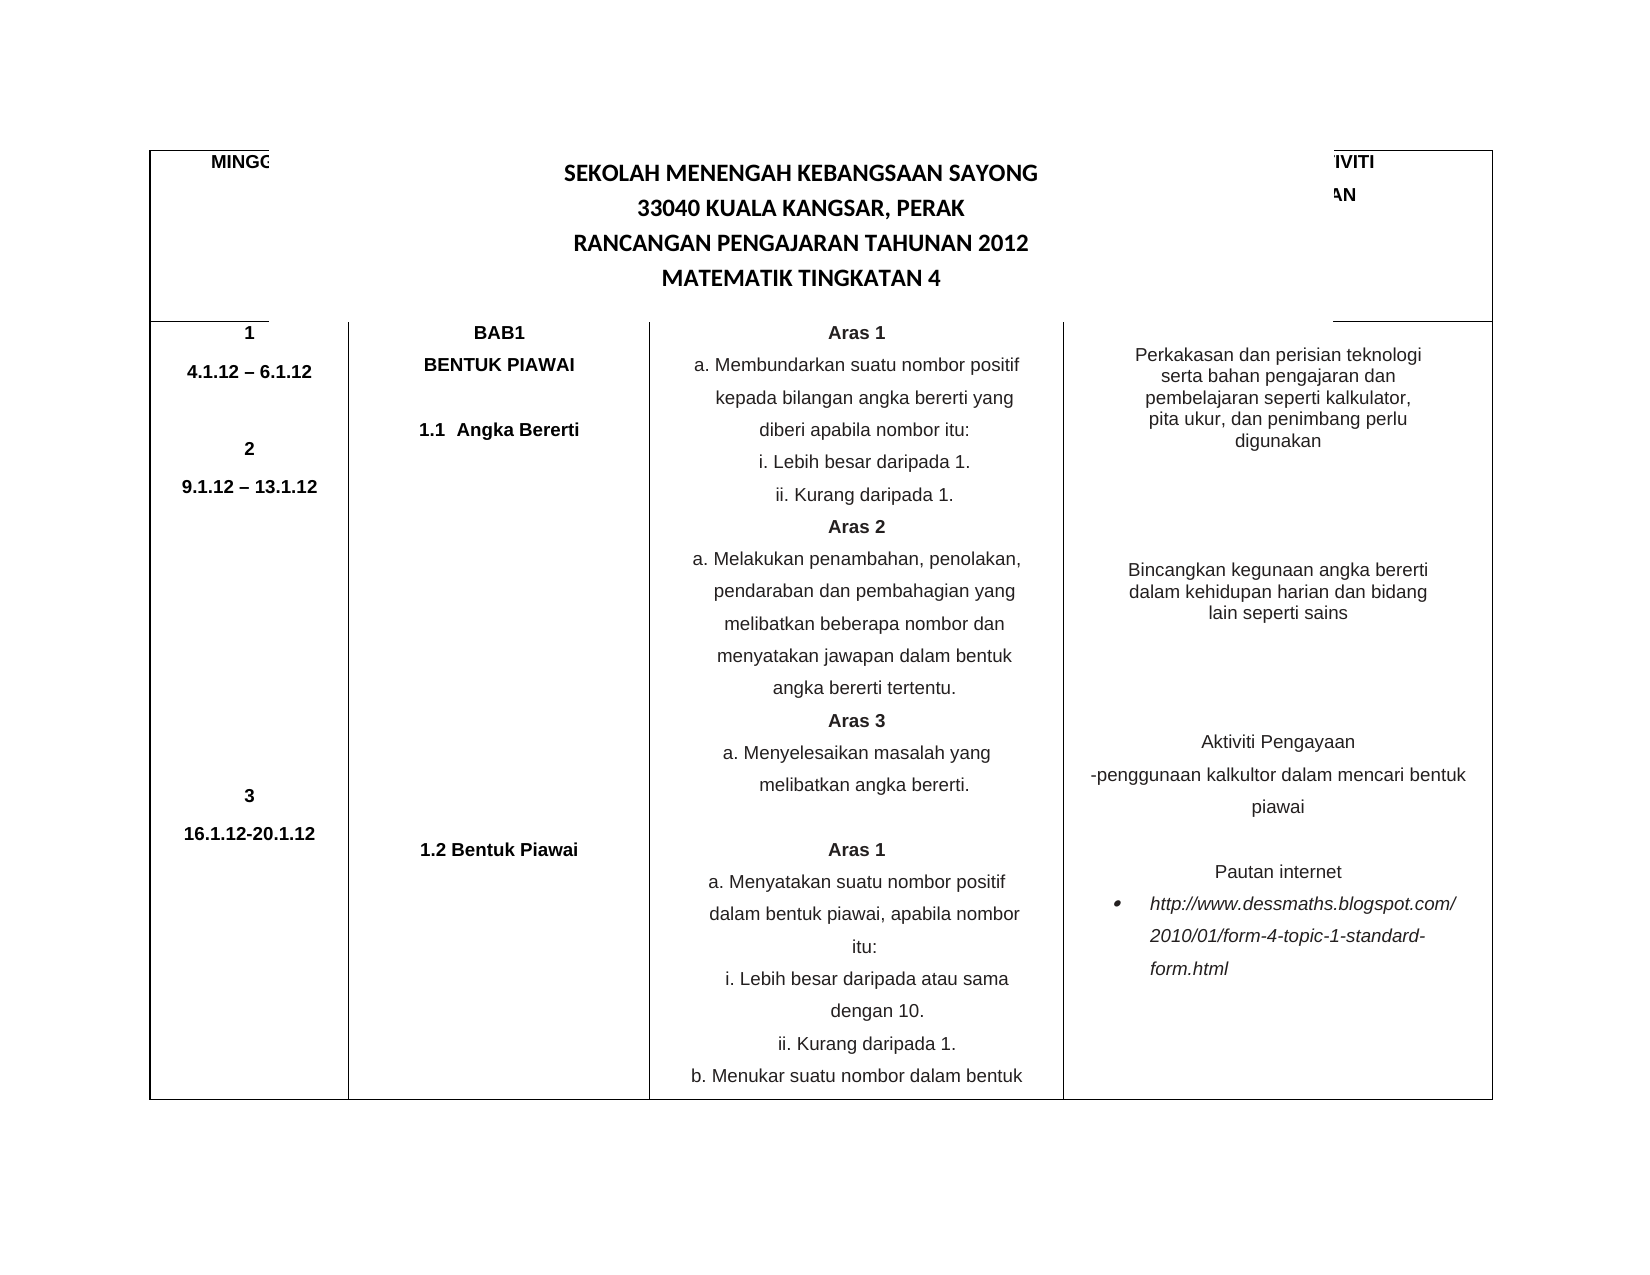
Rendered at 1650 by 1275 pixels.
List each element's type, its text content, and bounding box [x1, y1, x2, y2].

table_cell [1064, 322, 1492, 1099]
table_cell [650, 322, 1063, 1099]
table_header CADANGAN AKTIVITI PEMBELAJARAN [1334, 151, 1492, 321]
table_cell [349, 322, 649, 1099]
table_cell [151, 322, 348, 1099]
table_header MINGGU [151, 151, 269, 321]
